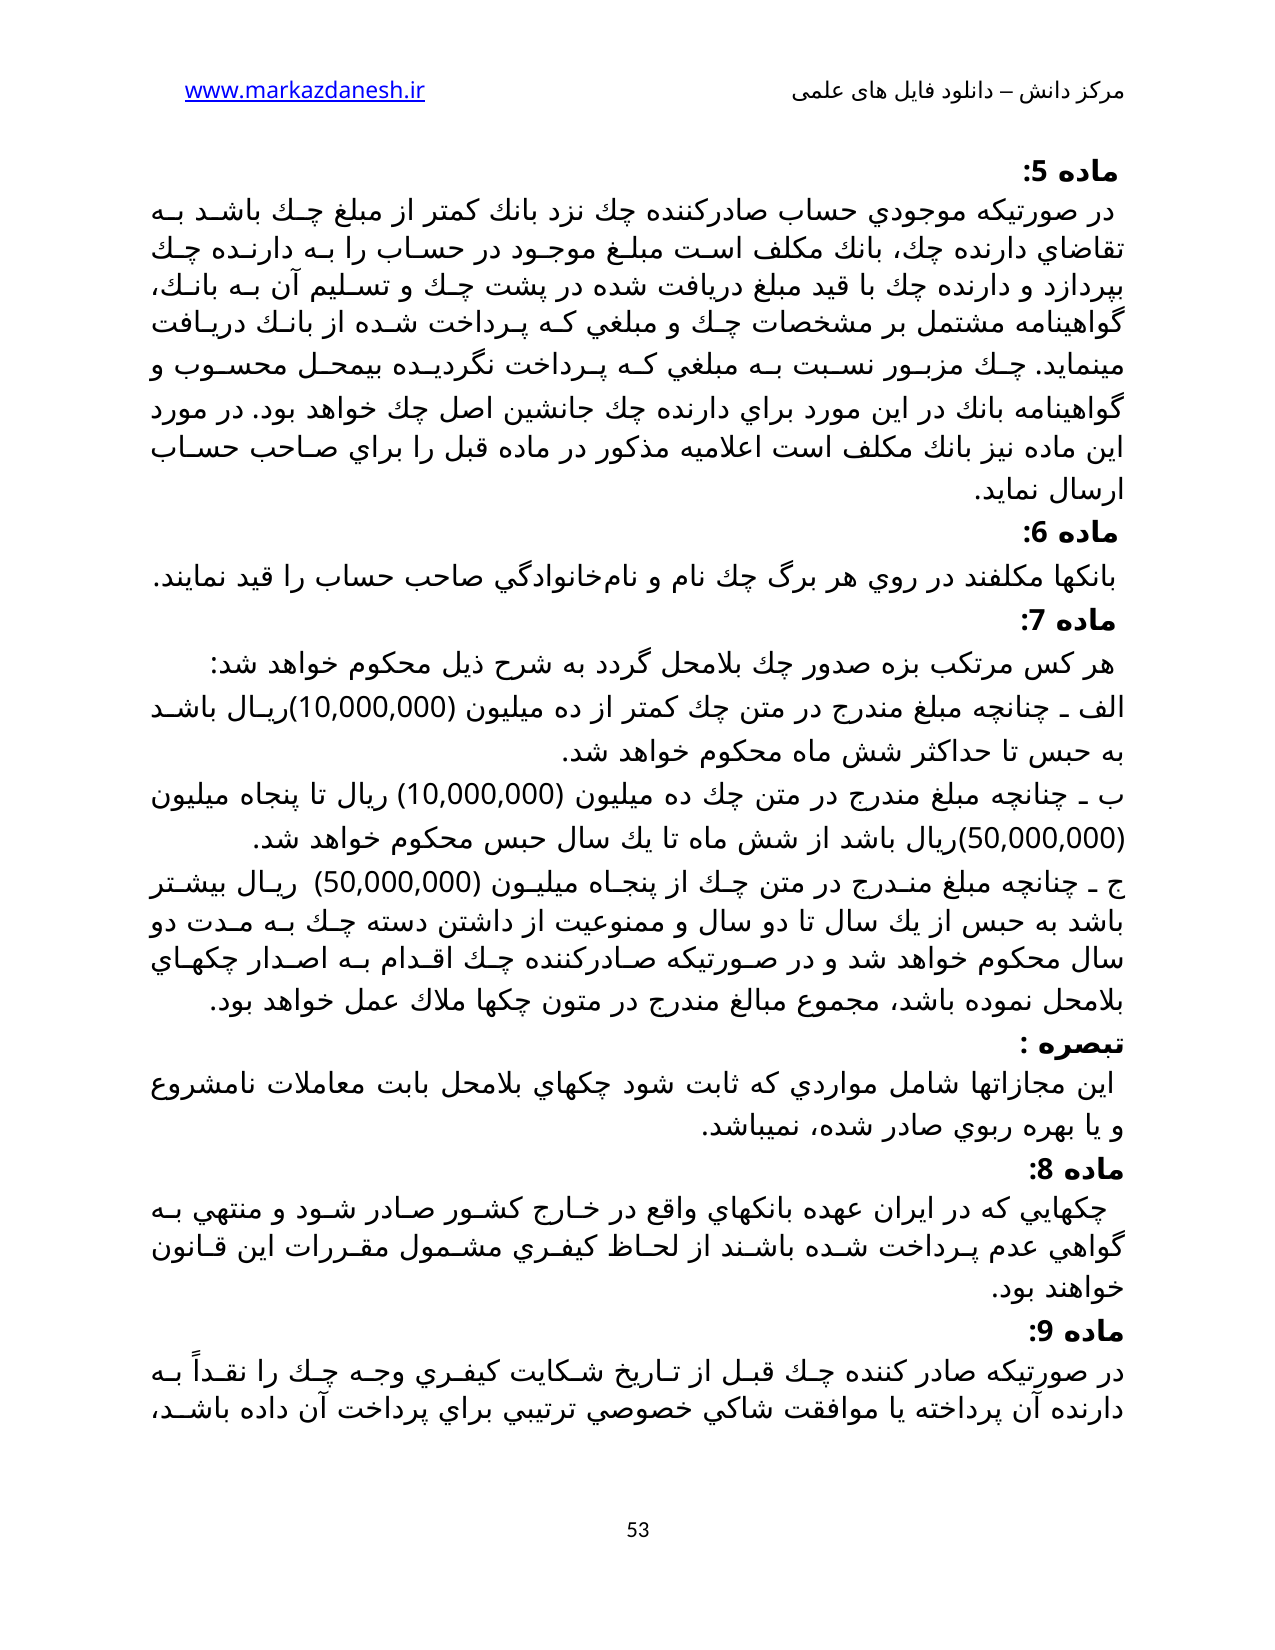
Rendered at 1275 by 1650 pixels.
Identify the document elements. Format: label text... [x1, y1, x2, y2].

text ماده 6: [150, 512, 1125, 551]
text ماده 8: [150, 1148, 1125, 1188]
text بانكها مكلفند در روي هر برگ چك نام و نام‌خانوادگي صاحب حساب را قيد نمايند. [150, 555, 1125, 595]
text ب ـ چنانچه مبلغ مندرج در متن چك ده ميليون (10,000,000) ريال تا پنجاه ميليون (50,000,000)ريال باشد از شش ماه تا يك سال حبس محكوم خواهد شد. [150, 773, 1125, 857]
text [150, 1354, 1125, 1425]
text تبصره : [150, 1023, 1125, 1062]
text در صورتيكه موجودي حساب صادركننده چك نزد بانك كمتر از مبلغ چك باشد به تقاضاي دارنده چك، بانك مكلف است مبلغ موجود در حساب را به دارنده چك بپردازد و دارنده چك با قيد مبلغ دريافت شده در پشت چك و تسليم آن به بانك، گواهينامه مشتمل بر مشخصات چك و مبلغي كه پرداخت شده از بانك دريافت مينمايد. چك مزبور نسبت به مبلغي كه پرداخت نگرديده بيمحل محسوب و گواهينامه بانك در اين مورد براي دارنده چك جانشين اصل چك خواهد بود. در مورد اين ماده نيز بانك مكلف است اعلاميه مذكور در ماده قبل را براي صاحب حساب ارسال نمايد. [150, 194, 1125, 508]
text الف ـ چنانچه مبلغ مندرج در متن چك كمتر از ده ميليون (10,000,000)ريال باشد به حبس تا حداكثر شش ماه محكوم خواهد شد. [150, 686, 1125, 769]
text ماده 5: [150, 150, 1125, 190]
text ماده 7: [150, 599, 1125, 639]
text چكهايي كه در ايران عهده بانكهاي واقع در خارج كشور صادر شود و منتهي به گواهي عدم پرداخت شده باشند از لحاظ كيفري مشمول مقررات اين قانون خواهند بود. [150, 1192, 1125, 1306]
text ماده 9: [150, 1310, 1125, 1350]
text ج ـ چنانچه مبلغ مندرج در متن چك از پنجاه ميليون (50,000,000) ريال بيشتر باشد به حبس از يك سال تا دو سال و ممنوعيت از داشتن دسته چك به مدت دو سال محكوم خواهد شد و در صورتيكه صادركننده چك اقدام به اصدار چكهاي بلامحل نموده باشد، مجموع مبالغ مندرج در متون چكها ملاك عمل خواهد بود. [150, 861, 1125, 1019]
text اين مجازاتها شامل مواردي كه ثابت شود چكهاي بلامحل بابت معاملات نامشروع و يا بهره ربوي صادر شده، نميباشد. [150, 1066, 1125, 1144]
text هر كس مرتكب بزه صدور چك بلامحل گردد به شرح ذيل محكوم خواهد شد: [150, 643, 1125, 682]
